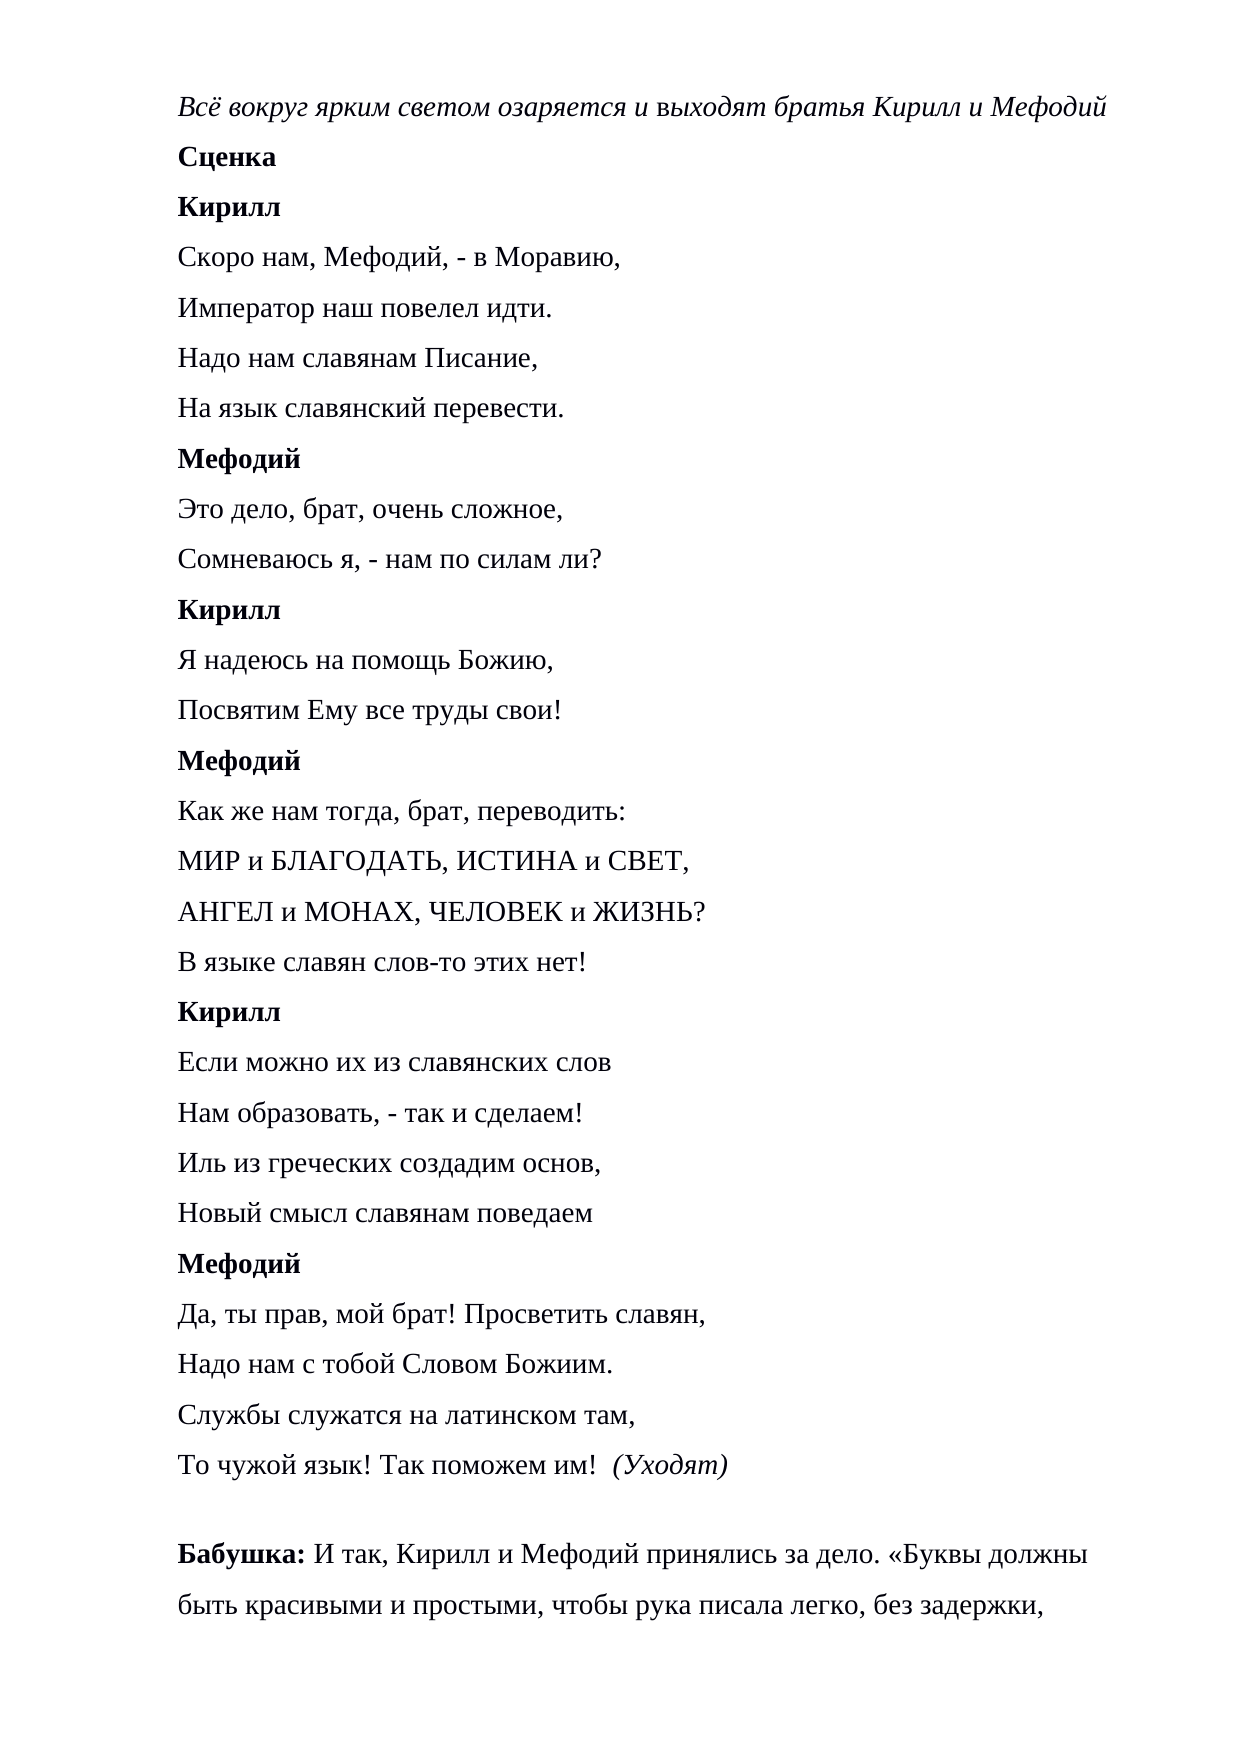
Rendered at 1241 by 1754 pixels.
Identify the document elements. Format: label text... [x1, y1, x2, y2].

text Всё вокруг ярким светом озаряется и выходят братья Кирилл и Мефодий Сценка Кирилл Скоро нам, Мефодий, - в Моравию, Император наш повелел идти. Надо нам славянам Писание, На язык славянский перевести. Мефодий Это дело, брат, очень сложное, Сомневаюсь я, - нам по силам ли? Кирилл Я надеюсь на помощь Божию, Посвятим Ему все труды свои! Мефодий Как же нам тогда, брат, переводить: МИР и БЛАГОДАТЬ, ИСТИНА и СВЕТ, АНГЕЛ и МОНАХ, ЧЕЛОВЕК и ЖИЗНЬ? В языке славян слов-то этих нет! Кирилл Если можно их из славянских слов Нам образовать, - так и сделаем! Иль из греческих создадим основ, Новый смысл славянам поведаем Мефодий Да, ты прав, мой брат! Просветить славян, Надо нам с тобой Словом Божиим. Службы служатся на латинском там, То чужой язык! Так поможем им! (Уходят) [177, 89, 1107, 1523]
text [177, 1537, 1107, 1620]
